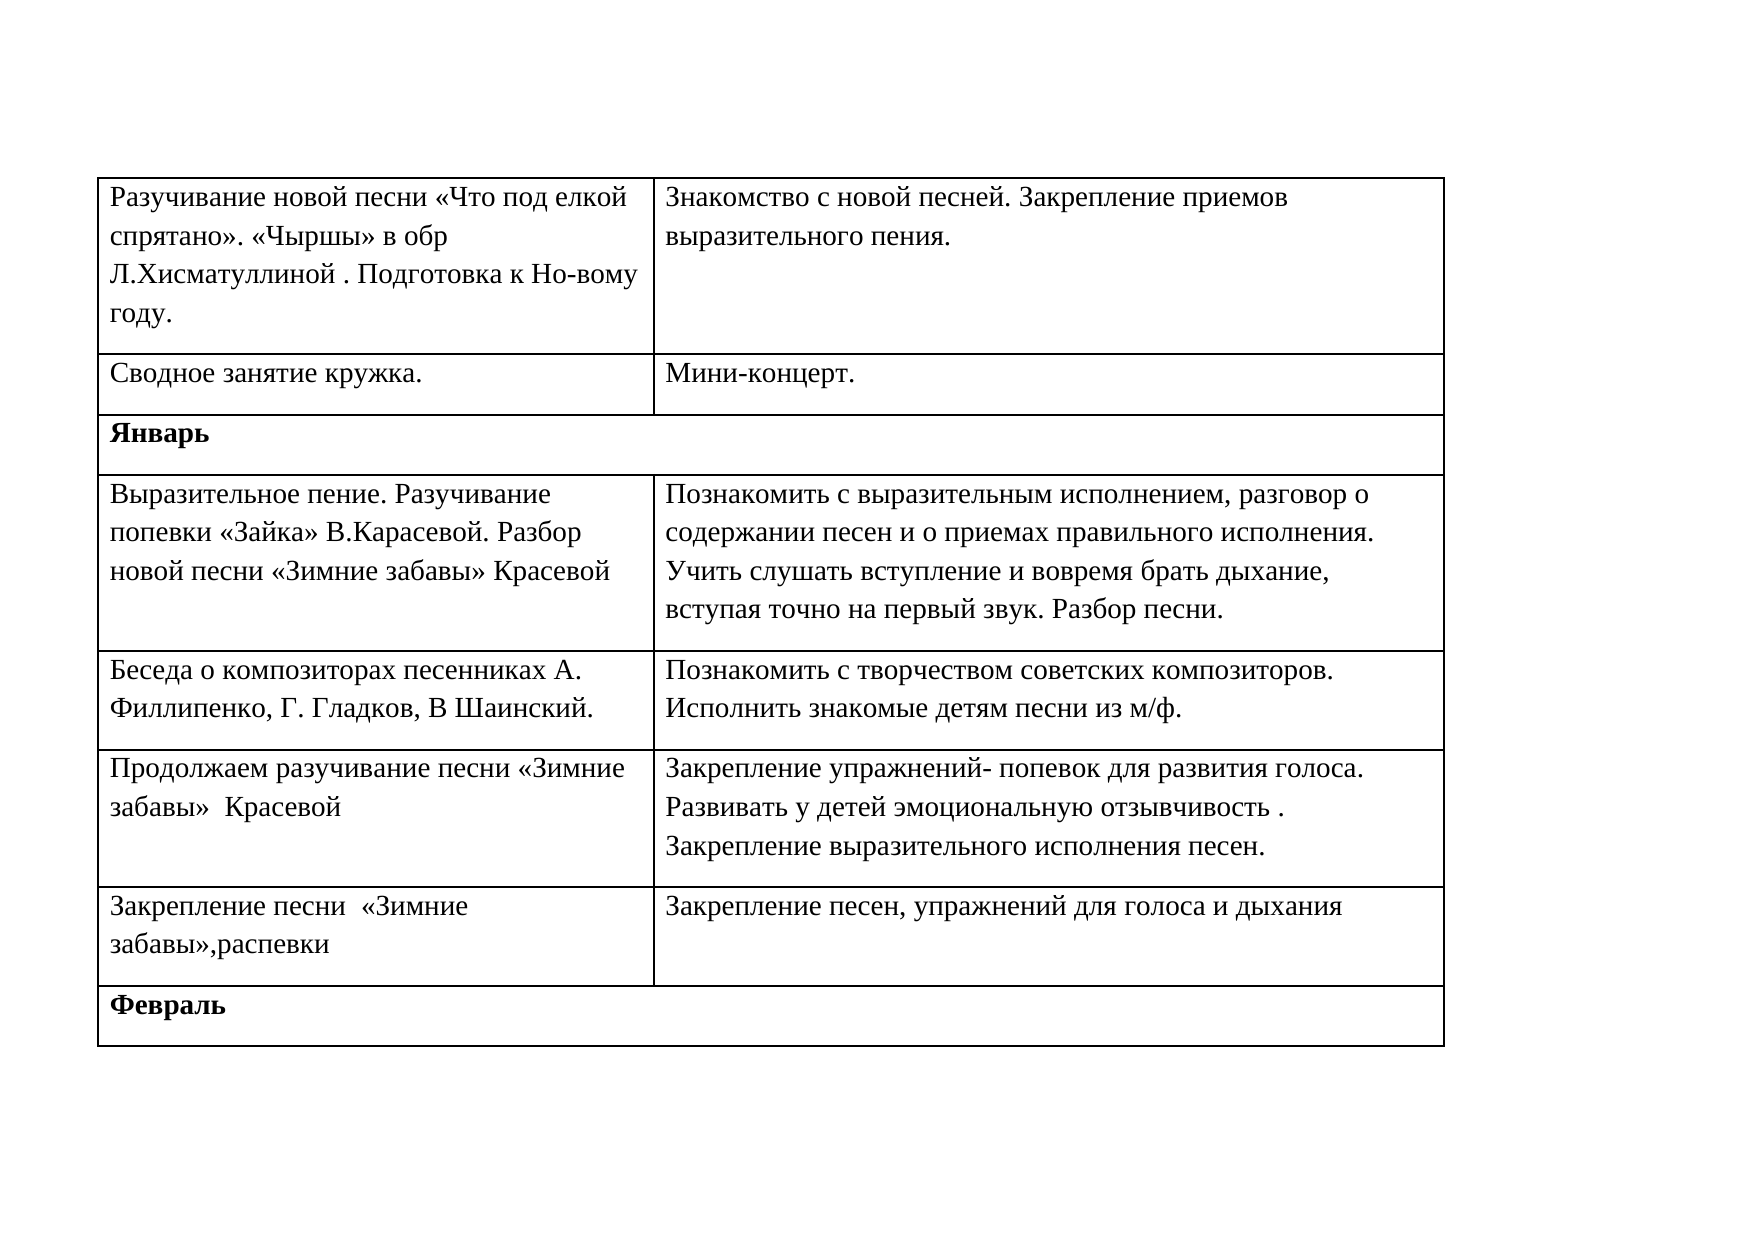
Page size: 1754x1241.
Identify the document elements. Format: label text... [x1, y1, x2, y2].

table_cell Закрепление упражнений- попевок для развития голоса. Развивать у детей эмоциональную отзывчивость . Закрепление выразительного исполнения песен. [655, 751, 1443, 886]
table_cell Продолжаем разучивание песни «Зимние забавы» Красевой [99, 751, 653, 886]
table_cell Познакомить с творчеством советских композиторов. Исполнить знакомые детям песни из м/ф. [655, 652, 1443, 748]
table_cell Закрепление песни «Зимние забавы»,распевки [99, 888, 653, 985]
table_cell Знакомство с новой песней. Закрепление приемов выразительного пения. [655, 179, 1443, 353]
table_cell Сводное занятие кружка. [99, 355, 653, 413]
table_cell Беседа о композиторах песенниках А. Филлипенко, Г. Гладков, В Шаинский. [99, 652, 653, 748]
table_cell Познакомить с выразительным исполнением, разговор о содержании песен и о приемах правильного исполнения. Учить слушать вступление и вовремя брать дыхание, вступая точно на первый звук. Разбор песни. [655, 476, 1443, 650]
table_cell Февраль [99, 987, 1443, 1045]
table_cell Выразительное пение. Разучивание попевки «Зайка» В.Карасевой. Разбор новой песни «Зимние забавы» Красевой [99, 476, 653, 650]
table_cell Январь [99, 416, 1443, 474]
table_cell Разучивание новой песни «Что под елкой спрятано». «Чыршы» в обр Л.Хисматуллиной . Подготовка к Но-вому году. [99, 179, 653, 353]
table_cell Мини-концерт. [655, 355, 1443, 413]
table_cell Закрепление песен, упражнений для голоса и дыхания [655, 888, 1443, 985]
